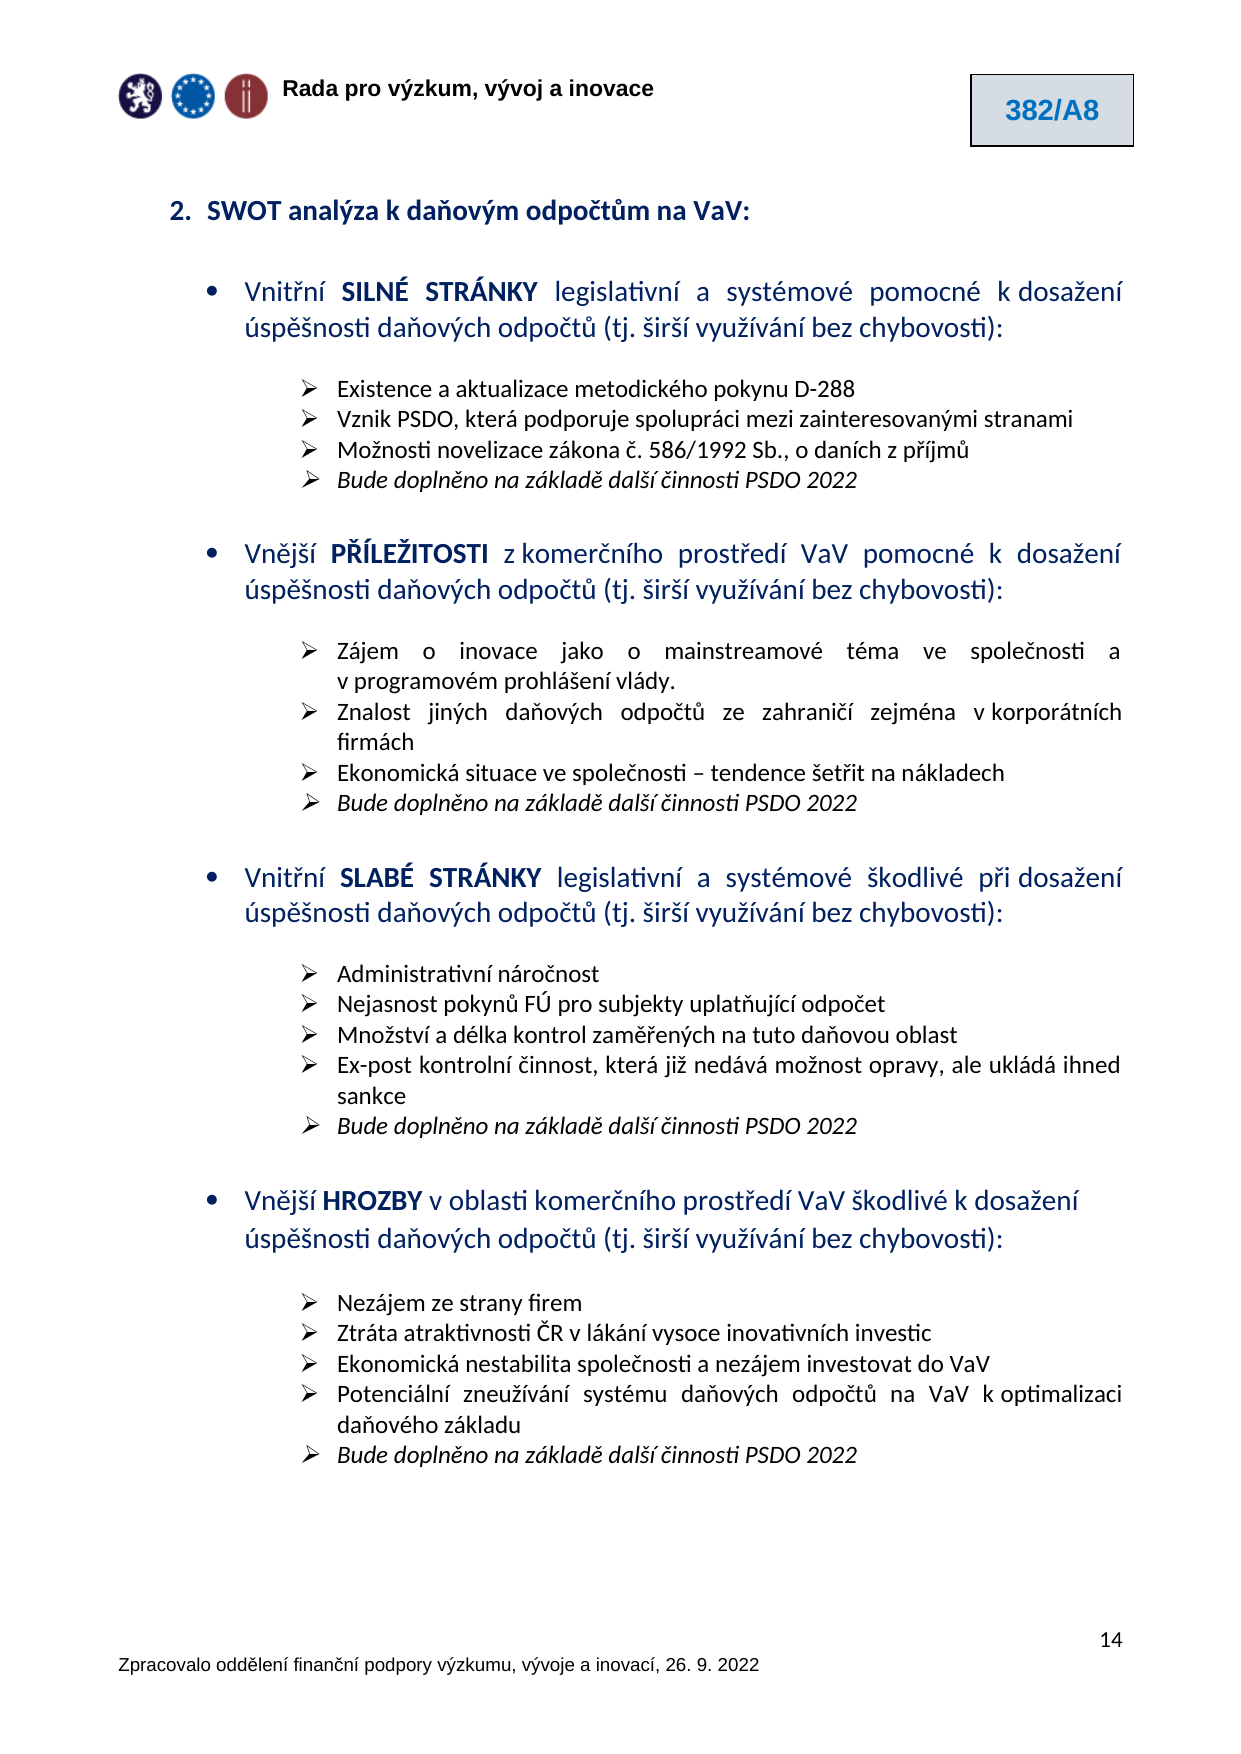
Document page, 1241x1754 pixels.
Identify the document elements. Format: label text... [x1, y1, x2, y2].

list Bude doplněno na základě další činnosti PSDO 2022 [299, 1439, 1122, 1470]
list Zájem o inovace jako o mainstreamové téma ve společnosti a v programovém prohlášení vlády. [299, 635, 1122, 696]
list Ex-post kontrolní činnost, která již nedává možnost opravy, ale ukládá ihned sankce [299, 1049, 1122, 1111]
list Bude doplněno na základě další činnosti PSDO 2022 [299, 1111, 1122, 1141]
list Nezájem ze strany firem [299, 1287, 1122, 1317]
list Existence a aktualizace metodického pokynu D-288 [299, 373, 1122, 403]
list Vnitřní SLABÉ STRÁNKY legislativní a systémové škodlivé při dosažení úspěšnosti daňových odpočtů (tj. širší využívání bez chybovosti): [207, 859, 1122, 930]
list SWOT analýza k daňovým odpočtům na VaV: [169, 192, 1122, 228]
list Administrativní náročnost [299, 958, 1122, 988]
list Vznik PSDO, která podporuje spolupráci mezi zainteresovanými stranami [299, 403, 1122, 434]
list Ekonomická situace ve společnosti – tendence šetřit na nákladech [299, 757, 1122, 787]
list Potenciální zneužívání systému daňových odpočtů na VaV k optimalizaci daňového základu [299, 1378, 1122, 1439]
list Vnitřní SILNÉ STRÁNKY legislativní a systémové pomocné k dosažení úspěšnosti daňových odpočtů (tj. širší využívání bez chybovosti): [207, 273, 1122, 345]
list Znalost jiných daňových odpočtů ze zahraničí zejména v korporátních firmách [299, 696, 1122, 757]
list Bude doplněno na základě další činnosti PSDO 2022 [299, 787, 1122, 818]
picture [118, 73, 268, 120]
list Ekonomická nestabilita společnosti a nezájem investovat do VaV [299, 1348, 1122, 1378]
list Vnější PŘÍLEŽITOSTI z komerčního prostředí VaV pomocné k dosažení úspěšnosti daňových odpočtů (tj. širší využívání bez chybovosti): [207, 536, 1122, 607]
list Bude doplněno na základě další činnosti PSDO 2022 [299, 464, 1122, 495]
list Množství a délka kontrol zaměřených na tuto daňovou oblast [299, 1019, 1122, 1049]
list Možnosti novelizace zákona č. 586/1992 Sb., o daních z příjmů [299, 434, 1122, 464]
list Ztráta atraktivnosti ČR v lákání vysoce inovativních investic [299, 1317, 1122, 1348]
list Nejasnost pokynů FÚ pro subjekty uplatňující odpočet [299, 988, 1122, 1019]
list Vnější HROZBY v oblasti komerčního prostředí VaV škodlivé k dosažení úspěšnosti daňových odpočtů (tj. širší využívání bez chybovosti): [207, 1182, 1122, 1256]
